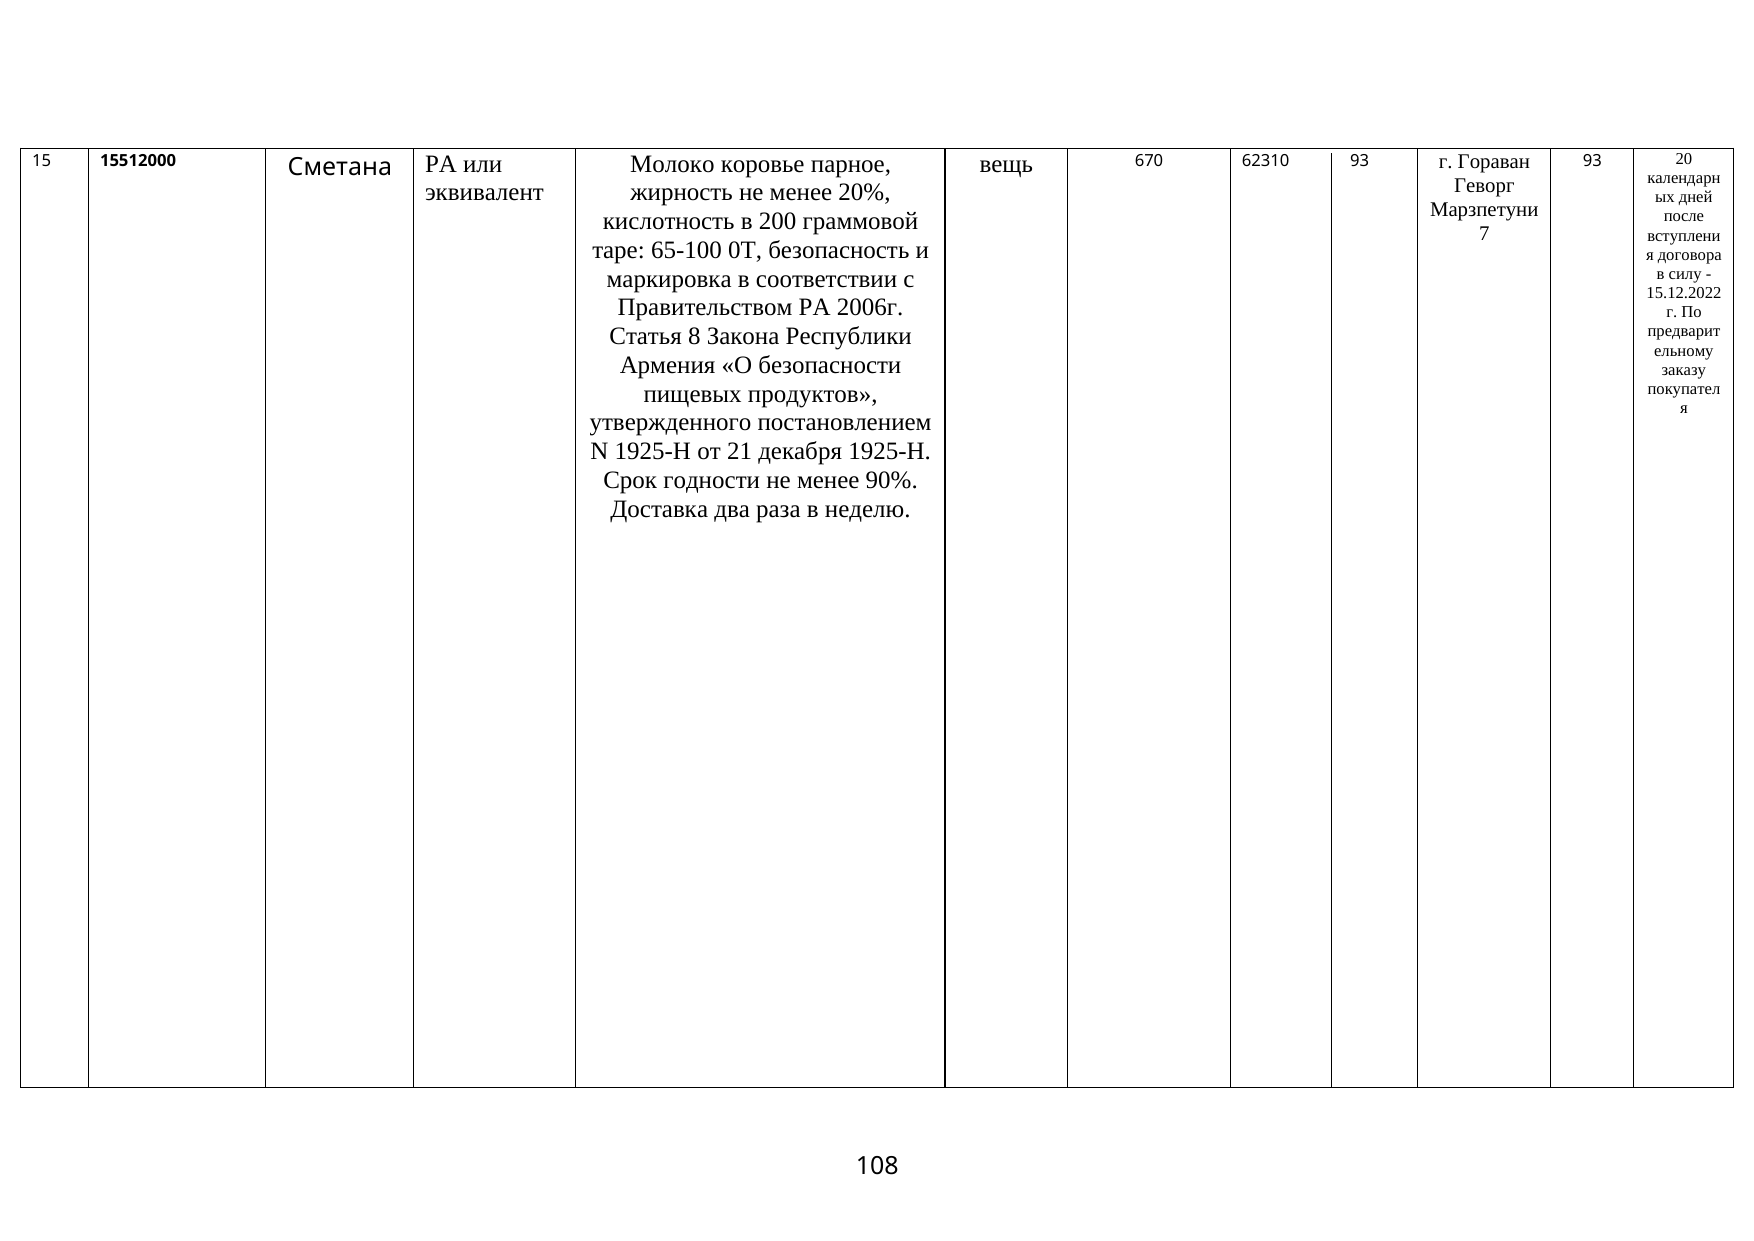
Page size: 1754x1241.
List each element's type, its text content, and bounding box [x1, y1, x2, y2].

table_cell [1418, 149, 1550, 1087]
table_cell вещь [946, 149, 1067, 1087]
table_cell Сметана [266, 149, 413, 1087]
table_cell 15512000 [89, 149, 265, 1087]
table_cell Молоко коровье парное, жирность не менее 20%, кислотность в 200 граммовой таре: 65-100 0Т, безопасность и маркировка в соответствии с Правительством РА 2006г. Статья 8 Закона Республики Армения «О безопасности пищевых продуктов», утвержденного постановлением N 1925-Н от 21 декабря 1925-Н. Срок годности не менее 90%. Доставка два раза в неделю. [576, 149, 944, 1087]
table_cell 93 [1551, 149, 1633, 1087]
table_cell 15 [21, 149, 88, 1087]
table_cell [1634, 149, 1733, 1087]
table_cell 670 [1068, 149, 1230, 1087]
table_cell 62310 93 [1231, 149, 1417, 1087]
table_cell РА или эквивалент [414, 149, 575, 1087]
